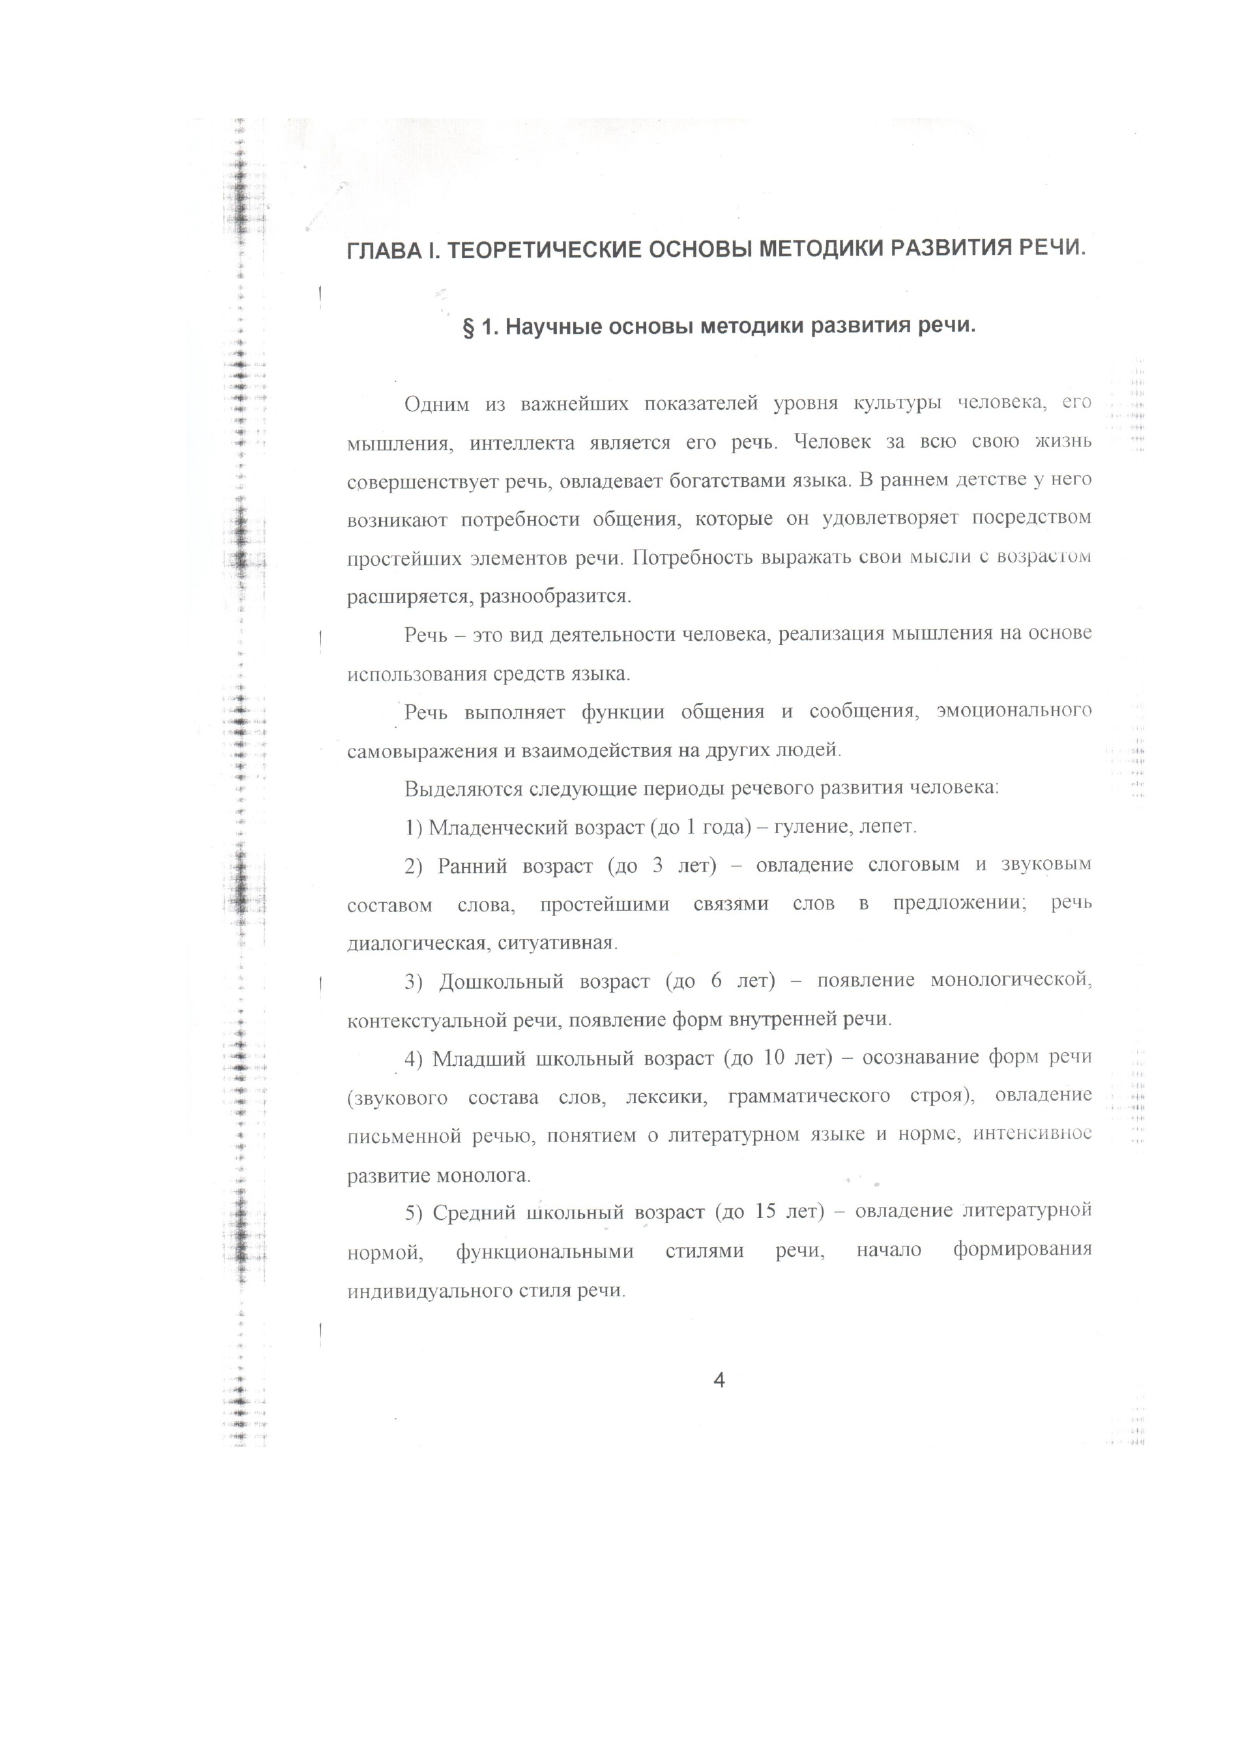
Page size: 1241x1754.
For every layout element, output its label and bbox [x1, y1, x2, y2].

picture [177, 118, 1152, 1459]
